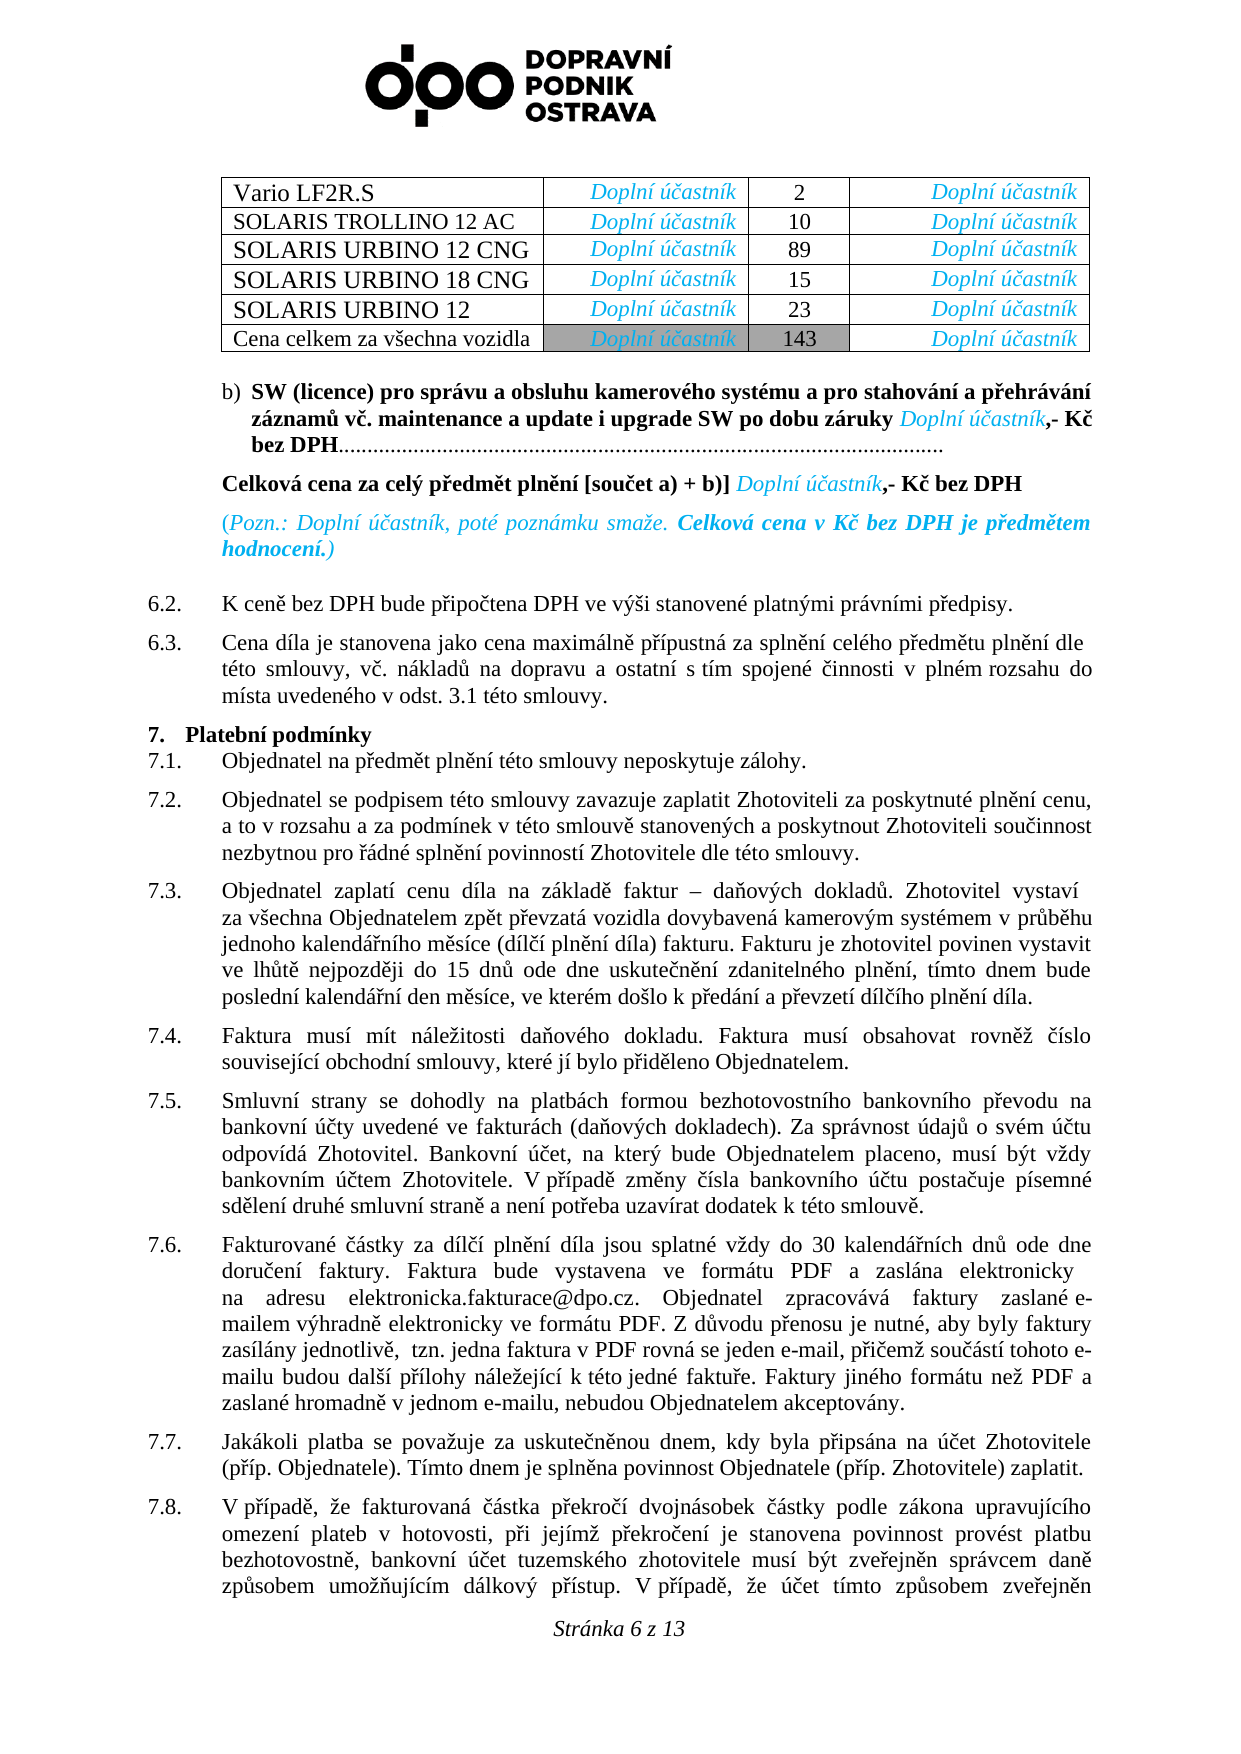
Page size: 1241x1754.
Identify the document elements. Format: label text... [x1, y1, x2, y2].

table_cell Doplní účastník [544, 265, 748, 294]
list Platební podmínky [148, 721, 1092, 747]
list Jakákoli platba se považuje za uskutečněnou dnem, kdy byla připsána na účet Zhotovitele (příp. Objednatele). Tímto dnem je splněna povinnost Objednatele (příp. Zhotovitele) zaplatit. [148, 1428, 1092, 1481]
table_cell SOLARIS TROLLINO 12 AC [222, 208, 543, 234]
table_cell 89 [749, 235, 849, 264]
table_cell Doplní účastník [850, 235, 1089, 264]
list Fakturované částky za dílčí plnění díla jsou splatné vždy do 30 kalendářních dnů ode dne doručení faktury. Faktura bude vystavena ve formátu PDF a zaslána elektronicky na adresu elektronicka.fakturace@dpo.cz. Objednatel zpracovává faktury zaslané e-mailem výhradně elektronicky ve formátu PDF. Z důvodu přenosu je nutné, aby byly faktury zasílány jednotlivě, tzn. jedna faktura v PDF rovná se jeden e-mail, přičemž součástí tohoto e-mailu budou další přílohy náležející k této jedné faktuře. Faktury jiného formátu než PDF a zaslané hromadně v jednom e-mailu, nebudou Objednatelem akceptovány. [148, 1231, 1092, 1416]
list Faktura musí mít náležitosti daňového dokladu. Faktura musí obsahovat rovněž číslo související obchodní smlouvy, které jí bylo přiděleno Objednatelem. [148, 1022, 1092, 1074]
list Objednatel se podpisem této smlouvy zavazuje zaplatit Zhotoviteli za poskytnuté plnění cenu, a to v rozsahu a za podmínek v této smlouvě stanovených a poskytnout Zhotoviteli součinnost nezbytnou pro řádné splnění povinností Zhotovitele dle této smlouvy. [148, 786, 1092, 865]
text (Pozn.: Doplní účastník, poté poznámku smaže. Celková cena v Kč bez DPH je předmětem hodnocení.) [222, 509, 1093, 561]
table_cell Doplní účastník [544, 178, 748, 207]
list Objednatel na předmět plnění této smlouvy neposkytuje zálohy. [148, 747, 1092, 773]
table_cell Cena celkem za všechna vozidla [222, 325, 543, 351]
table_cell Doplní účastník [544, 325, 748, 351]
table_cell 23 [749, 295, 849, 323]
table_cell Doplní účastník [850, 178, 1089, 207]
list SW (licence) pro správu a obsluhu kamerového systému a pro stahování a přehrávání záznamů vč. maintenance a update i upgrade SW po dobu záruky Doplní účastník,- Kč bez DPH [222, 378, 1092, 457]
table_cell Doplní účastník [544, 235, 748, 264]
table_cell 143 [749, 325, 849, 351]
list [148, 1493, 1092, 1599]
table_cell Doplní účastník [544, 208, 748, 234]
table_cell 2 [749, 178, 849, 207]
table_cell Doplní účastník [544, 295, 748, 323]
table_cell 15 [749, 265, 849, 294]
table_cell SOLARIS URBINO 12 CNG [222, 235, 543, 264]
table_cell Vario LF2R.S [222, 178, 543, 207]
table_cell SOLARIS URBINO 12 [222, 295, 543, 323]
table_cell Doplní účastník [850, 325, 1089, 351]
list Cena díla je stanovena jako cena maximálně přípustná za splnění celého předmětu plnění dle této smlouvy, vč. nákladů na dopravu a ostatní s tím spojené činnosti v plném rozsahu do místa uvedeného v odst. 3.1 této smlouvy. [148, 629, 1092, 708]
picture [365, 44, 673, 127]
list Smluvní strany se dohodly na platbách formou bezhotovostního bankovního převodu na bankovní účty uvedené ve fakturách (daňových dokladech). Za správnost údajů o svém účtu odpovídá Zhotovitel. Bankovní účet, na který bude Objednatelem placeno, musí být vždy bankovním účtem Zhotovitele. V případě změny čísla bankovního účtu postačuje písemné sdělení druhé smluvní straně a není potřeba uzavírat dodatek k této smlouvě. [148, 1087, 1092, 1219]
table_cell SOLARIS URBINO 18 CNG [222, 265, 543, 294]
table_cell Doplní účastník [850, 265, 1089, 294]
table_cell Doplní účastník [850, 295, 1089, 323]
table_cell Doplní účastník [850, 208, 1089, 234]
list Objednatel zaplatí cenu díla na základě faktur – daňových dokladů. Zhotovitel vystaví za všechna Objednatelem zpět převzatá vozidla dovybavená kamerovým systémem v průběhu jednoho kalendářního měsíce (dílčí plnění díla) fakturu. Fakturu je zhotovitel povinen vystavit ve lhůtě nejpozději do 15 dnů ode dne uskutečnění zdanitelného plnění, tímto dnem bude poslední kalendářní den měsíce, ve kterém došlo k předání a převzetí dílčího plnění díla. [148, 877, 1092, 1009]
list K ceně bez DPH bude připočtena DPH ve výši stanovené platnými právními předpisy. [148, 590, 1092, 617]
text Celková cena za celý předmět plnění [součet a) + b)] Doplní účastník,- Kč bez DPH [222, 470, 1093, 496]
table_cell 10 [749, 208, 849, 234]
